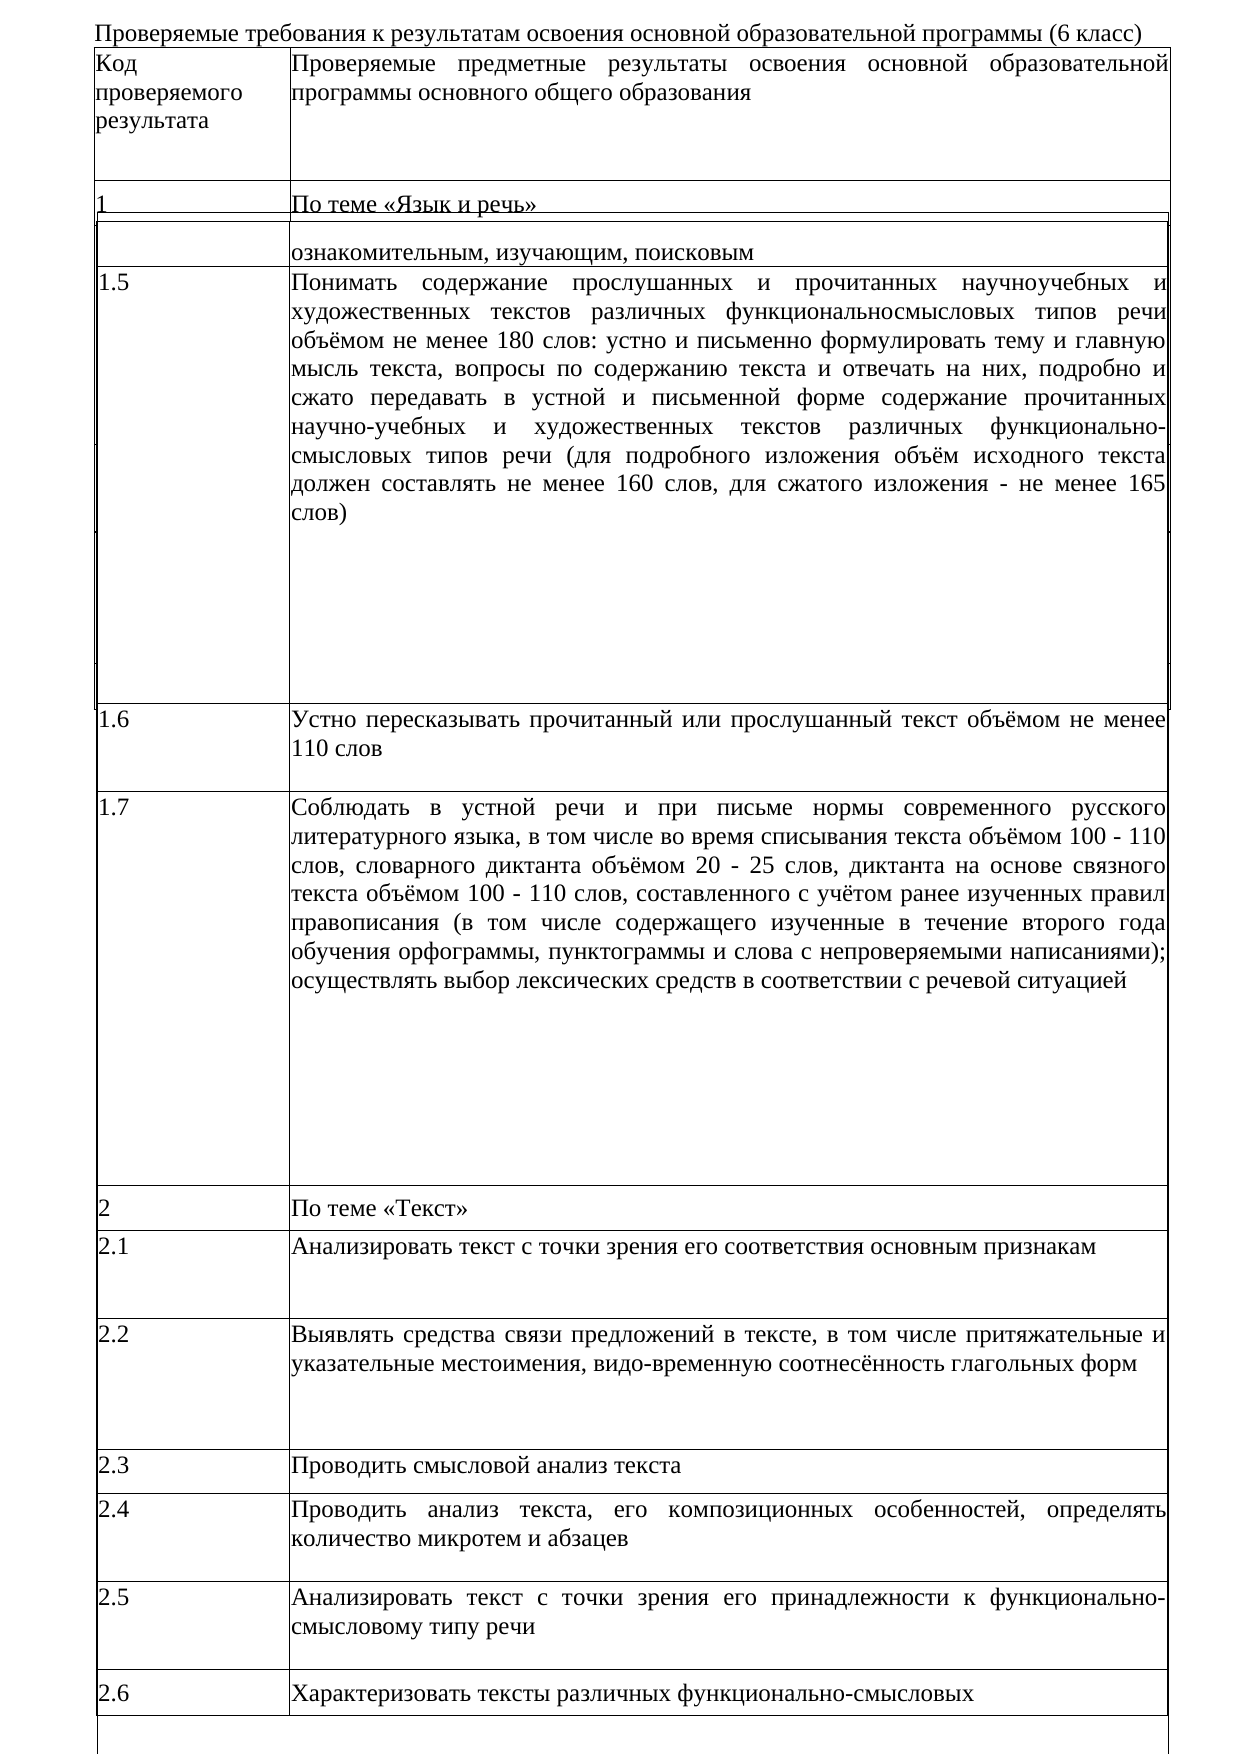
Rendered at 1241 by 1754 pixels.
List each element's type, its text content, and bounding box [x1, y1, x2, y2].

table_cell Анализировать текст с точки зрения его принадлежности к функционально-смысловому типу речи [290, 1582, 1167, 1669]
table_cell Характеризовать тексты различных функционально-смысловых [290, 1670, 1167, 1715]
table_cell 2.2 [98, 1319, 289, 1449]
table_cell Анализировать текст с точки зрения его соответствия основным признакам [290, 1231, 1167, 1318]
table_cell 1.6 [98, 704, 289, 791]
table_cell 2.3 [98, 1450, 289, 1493]
table_cell По теме «Текст» [290, 1186, 1167, 1230]
table_cell Выявлять средства связи предложений в тексте, в том числе притяжательные и указательные местоимения, видо-временную соотнесённость глагольных форм [290, 1319, 1167, 1449]
table_cell 2.4 [98, 1494, 289, 1581]
table_cell Проводить смысловой анализ текста [290, 1450, 1167, 1493]
table_cell По теме «Язык и речь» [291, 181, 1170, 225]
table_header Проверяемые предметные результаты освоения основной образовательной программы основного общего образования [291, 48, 1170, 180]
table_cell 2.5 [98, 1582, 289, 1669]
table_cell Понимать содержание прослушанных и прочитанных научноучебных и художественных текстов различных функциональносмысловых типов речи объёмом не менее 180 слов: устно и письменно формулировать тему и главную мысль текста, вопросы по содержанию текста и отвечать на них, подробно и сжато передавать в устной и письменной форме содержание прочитанных научно-учебных и художественных текстов различных функционально-смысловых типов речи (для подробного изложения объём исходного текста должен составлять не менее 160 слов, для сжатого изложения - не менее 165 слов) [290, 267, 1167, 703]
table_cell 1.7 [98, 792, 289, 1185]
table_cell 2.6 [98, 1670, 289, 1715]
table_cell 2.1 [98, 1231, 289, 1318]
text Проверяемые требования к результатам освоения основной образовательной программы (6 класс) [94, 18, 1171, 47]
table_header [98, 222, 289, 266]
table_cell 2 [98, 1186, 289, 1230]
table_cell Устно пересказывать прочитанный или прослушанный текст объёмом не менее 110 слов [290, 704, 1167, 791]
table_cell 1 [95, 181, 290, 225]
table_header Код проверяемого результата [95, 48, 290, 180]
table_cell Соблюдать в устной речи и при письме нормы современного русского литературного языка, в том числе во время списывания текста объёмом 100 - 110 слов, словарного диктанта объёмом 20 - 25 слов, диктанта на основе связного текста объёмом 100 - 110 слов, составленного с учётом ранее изученных правил правописания (в том числе содержащего изученные в течение второго года обучения орфограммы, пунктограммы и слова с непроверяемыми написаниями); осуществлять выбор лексических средств в соответствии с речевой ситуацией [290, 792, 1167, 1185]
table_header ознакомительным, изучающим, поисковым [290, 222, 1167, 266]
table_cell Проводить анализ текста, его композиционных особенностей, определять количество микротем и абзацев [290, 1494, 1167, 1581]
table_cell 1.5 [98, 267, 289, 703]
